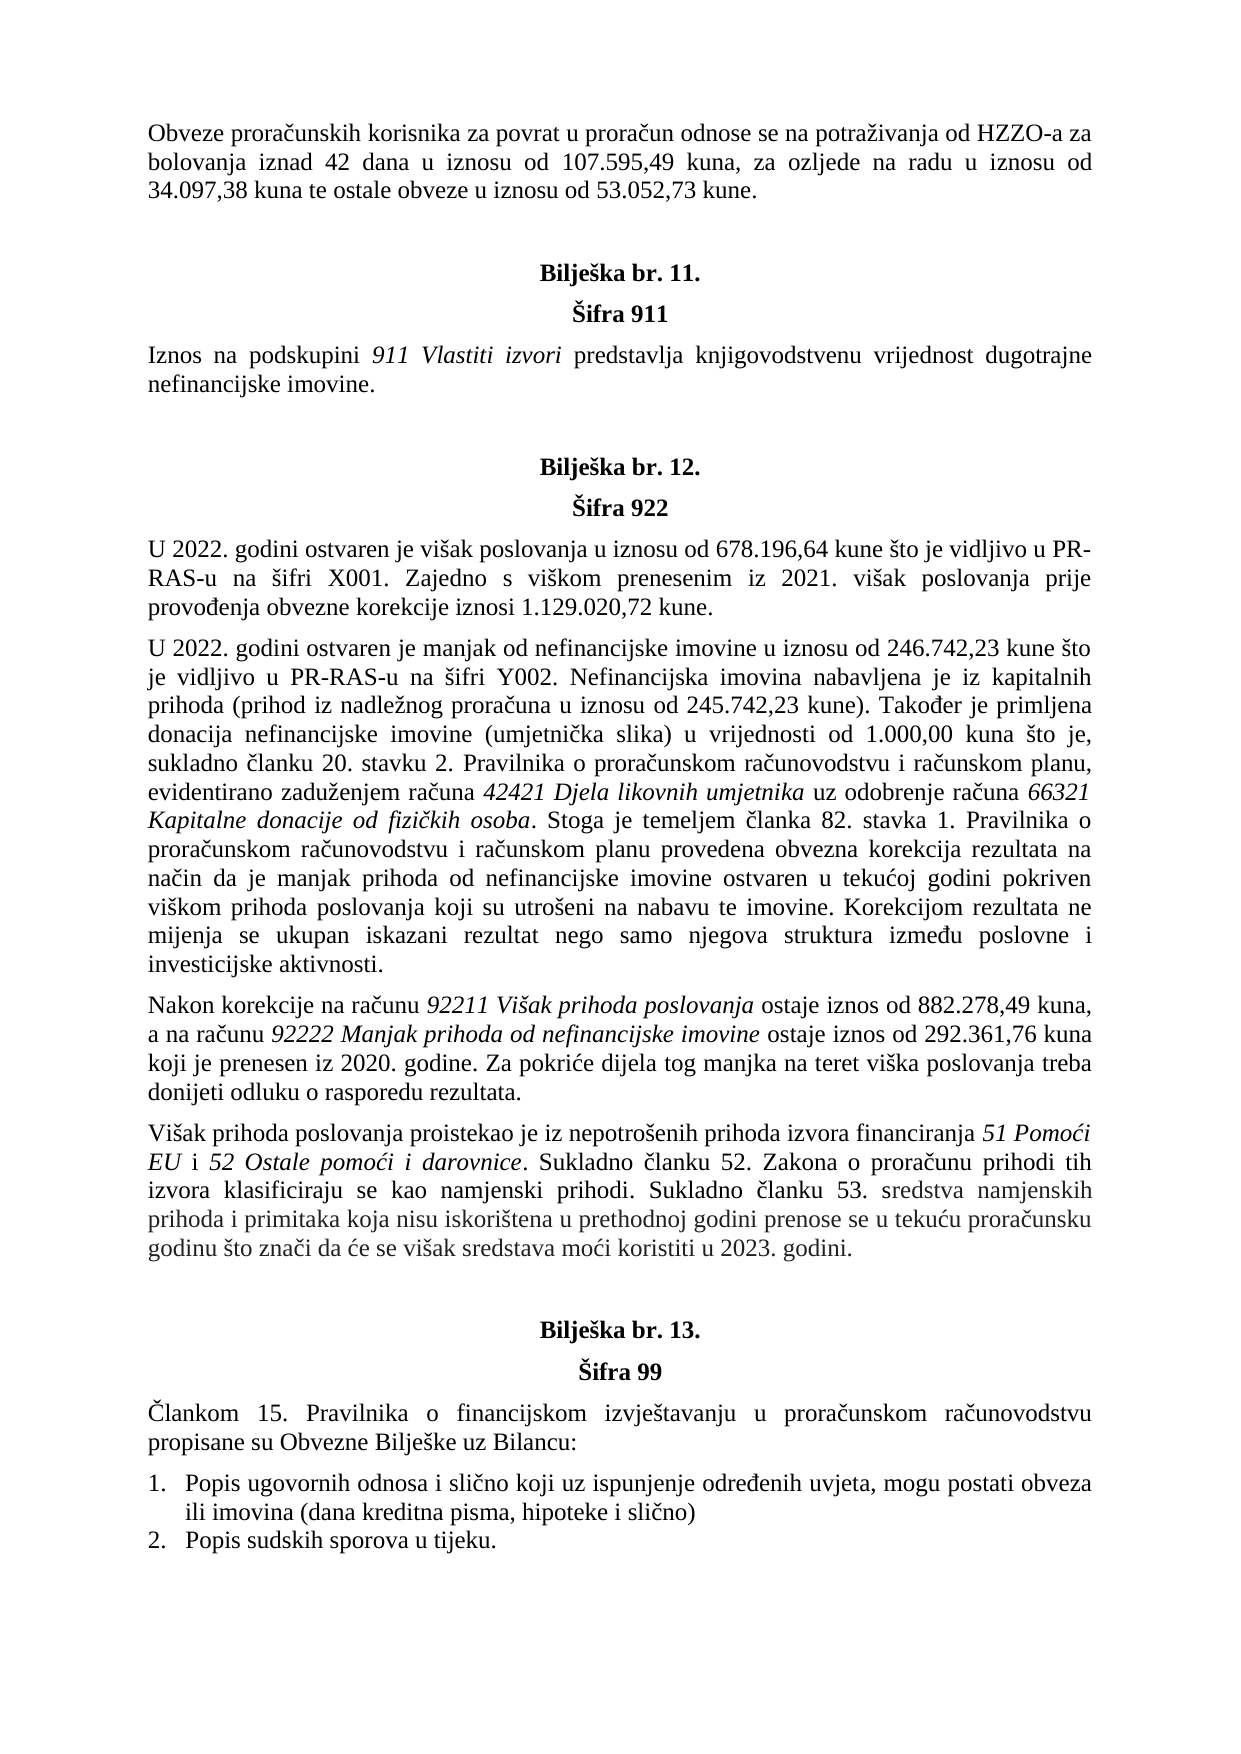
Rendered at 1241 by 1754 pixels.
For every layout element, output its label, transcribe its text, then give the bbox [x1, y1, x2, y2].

text Šifra 911 [148, 299, 1093, 328]
text Višak prihoda poslovanja proistekao je iz nepotrošenih prihoda izvora financiranja 51 Pomoći EU i 52 Ostale pomoći i darovnice. Sukladno članku 52. Zakona o proračunu prihodi tih izvora klasificiraju se kao namjenski prihodi. Sukladno članku 53. sredstva namjenskih prihoda i primitaka koja nisu iskorištena u prethodnoj godini prenose se u tekuću proračunsku godinu što znači da će se višak sredstava moći koristiti u 2023. godini. [148, 1118, 1093, 1262]
text Nakon korekcije na računu 92211 Višak prihoda poslovanja ostaje iznos od 882.278,49 kuna, a na računu 92222 Manjak prihoda od nefinancijske imovine ostaje iznos od 292.361,76 kuna koji je prenesen iz 2020. godine. Za pokriće dijela tog manjka na teret viška poslovanja treba donijeti odluku o rasporedu rezultata. [148, 991, 1093, 1106]
text Obveze proračunskih korisnika za povrat u proračun odnose se na potraživanja od HZZO-a za bolovanja iznad 42 dana u iznosu od 107.595,49 kuna, za ozljede na radu u iznosu od 34.097,38 kuna te ostale obveze u iznosu od 53.052,73 kune. [148, 118, 1093, 204]
list Popis sudskih sporova u tijeku. [148, 1526, 1093, 1554]
text Člankom 15. Pravilnika o financijskom izvještavanju u proračunskom računovodstvu propisane su Obvezne Bilješke uz Bilancu: [148, 1398, 1093, 1456]
text Bilješka br. 13. [148, 1316, 1093, 1344]
text U 2022. godini ostvaren je višak poslovanja u iznosu od 678.196,64 kune što je vidljivo u PR-RAS-u na šifri X001. Zajedno s viškom prenesenim iz 2021. višak poslovanja prije provođenja obvezne korekcije iznosi 1.129.020,72 kune. [148, 534, 1093, 621]
text Bilješka br. 12. [148, 452, 1093, 481]
text Šifra 99 [148, 1357, 1093, 1386]
text Bilješka br. 11. [148, 258, 1093, 287]
text Iznos na podskupini 911 Vlastiti izvori predstavlja knjigovodstvenu vrijednost dugotrajne nefinancijske imovine. [148, 341, 1093, 398]
text U 2022. godini ostvaren je manjak od nefinancijske imovine u iznosu od 246.742,23 kune što je vidljivo u PR-RAS-u na šifri Y002. Nefinancijska imovina nabavljena je iz kapitalnih prihoda (prihod iz nadležnog proračuna u iznosu od 245.742,23 kune). Također je primljena donacija nefinancijske imovine (umjetnička slika) u vrijednosti od 1.000,00 kuna što je, sukladno članku 20. stavku 2. Pravilnika o proračunskom računovodstvu i računskom planu, evidentirano zaduženjem računa 42421 Djela likovnih umjetnika uz odobrenje računa 66321 Kapitalne donacije od fizičkih osoba. Stoga je temeljem članka 82. stavka 1. Pravilnika o proračunskom računovodstvu i računskom planu provedena obvezna korekcija rezultata na način da je manjak prihoda od nefinancijske imovine ostvaren u tekućoj godini pokriven viškom prihoda poslovanja koji su utrošeni na nabavu te imovine. Korekcijom rezultata ne mijenja se ukupan iskazani rezultat nego samo njegova struktura između poslovne i investicijske aktivnosti. [148, 633, 1093, 978]
text Šifra 922 [148, 493, 1093, 522]
list Popis ugovornih odnosa i slično koji uz ispunjenje određenih uvjeta, mogu postati obveza ili imovina (dana kreditna pisma, hipoteke i slično) [148, 1468, 1093, 1526]
